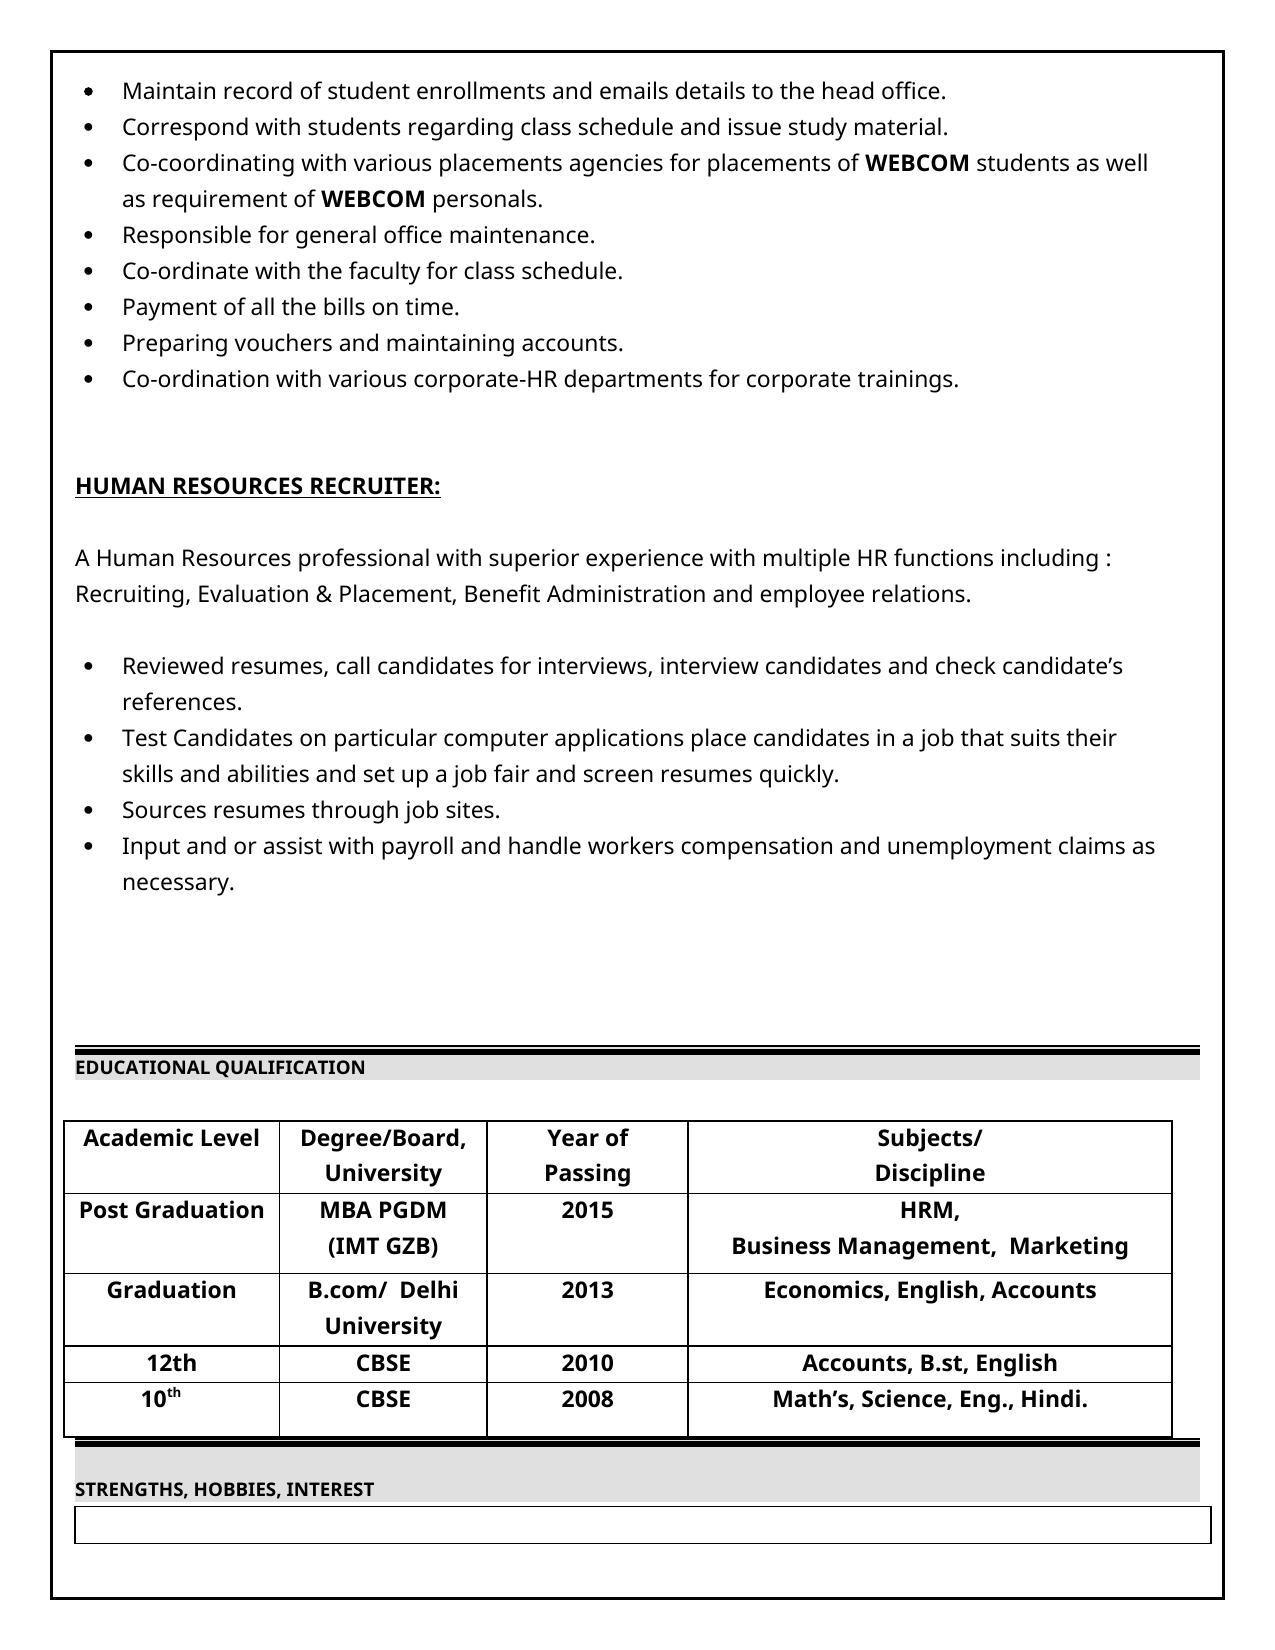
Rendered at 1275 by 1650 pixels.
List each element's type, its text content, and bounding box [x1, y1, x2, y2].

list Co-ordination with various corporate-HR departments for corporate trainings. [84, 362, 1163, 394]
table_cell 2010 [488, 1347, 687, 1382]
table_cell B.com/ Delhi University [280, 1274, 486, 1345]
table_cell HRM, Business Management, Marketing [689, 1194, 1171, 1272]
text HUMAN RESOURCES RECRUITER: [75, 470, 1200, 502]
list Co-ordinate with the faculty for class schedule. [84, 255, 1163, 286]
text EDUCATIONAL QUALIFICATION [75, 1055, 1200, 1080]
table_cell 2008 [488, 1383, 687, 1436]
list Reviewed resumes, call candidates for interviews, interview candidates and check candidate’s references. [84, 650, 1163, 717]
list Preparing vouchers and maintaining accounts. [84, 327, 1163, 358]
table_header Subjects/ Discipline [689, 1122, 1171, 1192]
list Sources resumes through job sites. [84, 794, 1163, 825]
table_cell 12th [65, 1347, 279, 1382]
table_cell CBSE [280, 1383, 486, 1436]
list Maintain record of student enrollments and emails details to the head office. [84, 75, 1163, 106]
table_cell 2013 [488, 1274, 687, 1345]
list Co-coordinating with various placements agencies for placements of WEBCOM students as well as requirement of WEBCOM personals. [84, 147, 1163, 214]
table_cell Economics, English, Accounts [689, 1274, 1171, 1345]
table_header Year of Passing [488, 1122, 687, 1192]
table_cell MBA PGDM (IMT GZB) [280, 1194, 486, 1272]
table_cell CBSE [280, 1347, 486, 1382]
table_cell Graduation [65, 1274, 279, 1345]
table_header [76, 1507, 1210, 1542]
list Payment of all the bills on time. [84, 291, 1163, 322]
list Responsible for general office maintenance. [84, 219, 1163, 250]
text STRENGTHS, HOBBIES, INTEREST [75, 1467, 1200, 1502]
list Input and or assist with payroll and handle workers compensation and unemployment claims as necessary. [84, 830, 1163, 897]
list Correspond with students regarding class schedule and issue study material. [84, 111, 1163, 142]
table_cell Math’s, Science, Eng., Hindi. [689, 1383, 1171, 1436]
list Test Candidates on particular computer applications place candidates in a job that suits their skills and abilities and set up a job fair and screen resumes quickly. [84, 722, 1163, 789]
table_header Academic Level [65, 1122, 279, 1192]
text A Human Resources professional with superior experience with multiple HR functions including : Recruiting, Evaluation & Placement, Benefit Administration and employee relations. [75, 542, 1200, 609]
table_cell 10th [65, 1383, 279, 1436]
table_cell Accounts, B.st, English [689, 1347, 1171, 1382]
table_cell 2015 [488, 1194, 687, 1272]
table_cell Post Graduation [65, 1194, 279, 1272]
table_header Degree/Board, University [280, 1122, 486, 1192]
